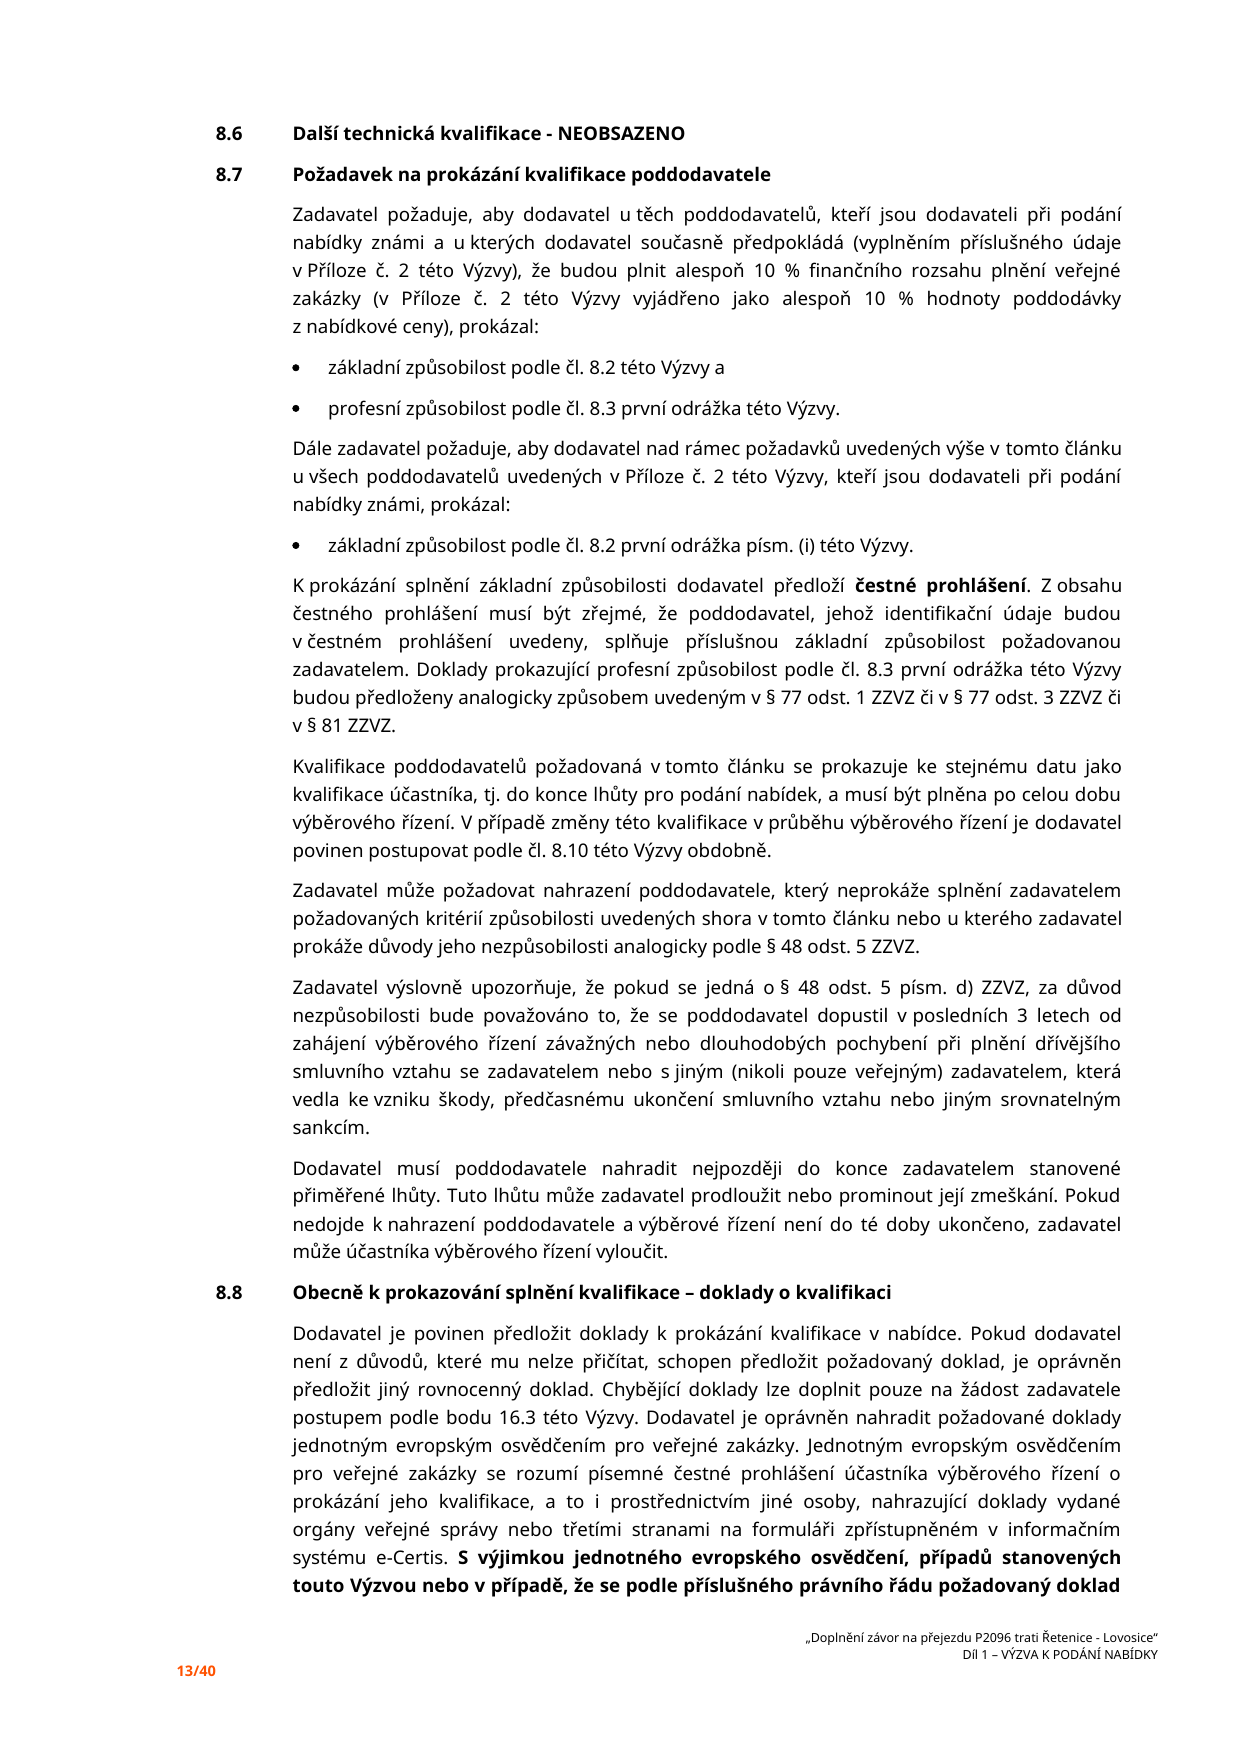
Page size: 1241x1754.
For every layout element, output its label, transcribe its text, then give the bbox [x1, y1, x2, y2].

list Dodavatel musí poddodavatele nahradit nejpozději do konce zadavatelem stanovené přiměřené lhůty. Tuto lhůtu může zadavatel prodloužit nebo prominout její zmeškání. Pokud nedojde k nahrazení poddodavatele a výběrové řízení není do té doby ukončeno, zadavatel může účastníka výběrového řízení vyloučit. [292, 1155, 1122, 1264]
text profesní způsobilost podle čl. 8.3 první odrážka této Výzvy. [292, 395, 1122, 420]
text Kvalifikace poddodavatelů požadovaná v tomto článku se prokazuje ke stejnému datu jako kvalifikace účastníka, tj. do konce lhůty pro podání nabídek, a musí být plněna po celou dobu výběrového řízení. V případě změny této kvalifikace v průběhu výběrového řízení je dodavatel povinen postupovat podle čl. 8.10 této Výzvy obdobně. [292, 753, 1122, 863]
text Dále zadavatel požaduje, aby dodavatel nad rámec požadavků uvedených výše v tomto článku u všech poddodavatelů uvedených v Příloze č. 2 této Výzvy, kteří jsou dodavateli při podání nabídky známi, prokázal: [292, 435, 1122, 517]
text Další technická kvalifikace - NEOBSAZENO [216, 121, 1122, 146]
text Zadavatel požaduje, aby dodavatel u těch poddodavatelů, kteří jsou dodavateli při podání nabídky známi a u kterých dodavatel současně předpokládá (vyplněním příslušného údaje v Příloze č. 2 této Výzvy), že budou plnit alespoň 10 % finančního rozsahu plnění veřejné zakázky (v Příloze č. 2 této Výzvy vyjádřeno jako alespoň 10 % hodnoty poddodávky z nabídkové ceny), prokázal: [292, 202, 1122, 339]
text K prokázání splnění základní způsobilosti dodavatel předloží čestné prohlášení. Z obsahu čestného prohlášení musí být zřejmé, že poddodavatel, jehož identifikační údaje budou v čestném prohlášení uvedeny, splňuje příslušnou základní způsobilost požadovanou zadavatelem. Doklady prokazující profesní způsobilost podle čl. 8.3 první odrážka této Výzvy budou předloženy analogicky způsobem uvedeným v § 77 odst. 1 ZZVZ či v § 77 odst. 3 ZZVZ či v § 81 ZZVZ. [292, 572, 1122, 738]
text Obecně k prokazování splnění kvalifikace – doklady o kvalifikaci [216, 1279, 1122, 1305]
text základní způsobilost podle čl. 8.2 této Výzvy a [292, 354, 1122, 380]
text Zadavatel může požadovat nahrazení poddodavatele, který neprokáže splnění zadavatelem požadovaných kritérií způsobilosti uvedených shora v tomto článku nebo u kterého zadavatel prokáže důvody jeho nezpůsobilosti analogicky podle § 48 odst. 5 ZZVZ. [292, 878, 1122, 959]
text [292, 1320, 1122, 1598]
text Zadavatel výslovně upozorňuje, že pokud se jedná o § 48 odst. 5 písm. d) ZZVZ, za důvod nezpůsobilosti bude považováno to, že se poddodavatel dopustil v posledních 3 letech od zahájení výběrového řízení závažných nebo dlouhodobých pochybení při plnění dřívějšího smluvního vztahu se zadavatelem nebo s jiným (nikoli pouze veřejným) zadavatelem, která vedla ke vzniku škody, předčasnému ukončení smluvního vztahu nebo jiným srovnatelným sankcím. [292, 974, 1122, 1140]
text základní způsobilost podle čl. 8.2 první odrážka písm. (i) této Výzvy. [292, 532, 1122, 557]
text Požadavek na prokázání kvalifikace poddodavatele [216, 161, 1122, 187]
